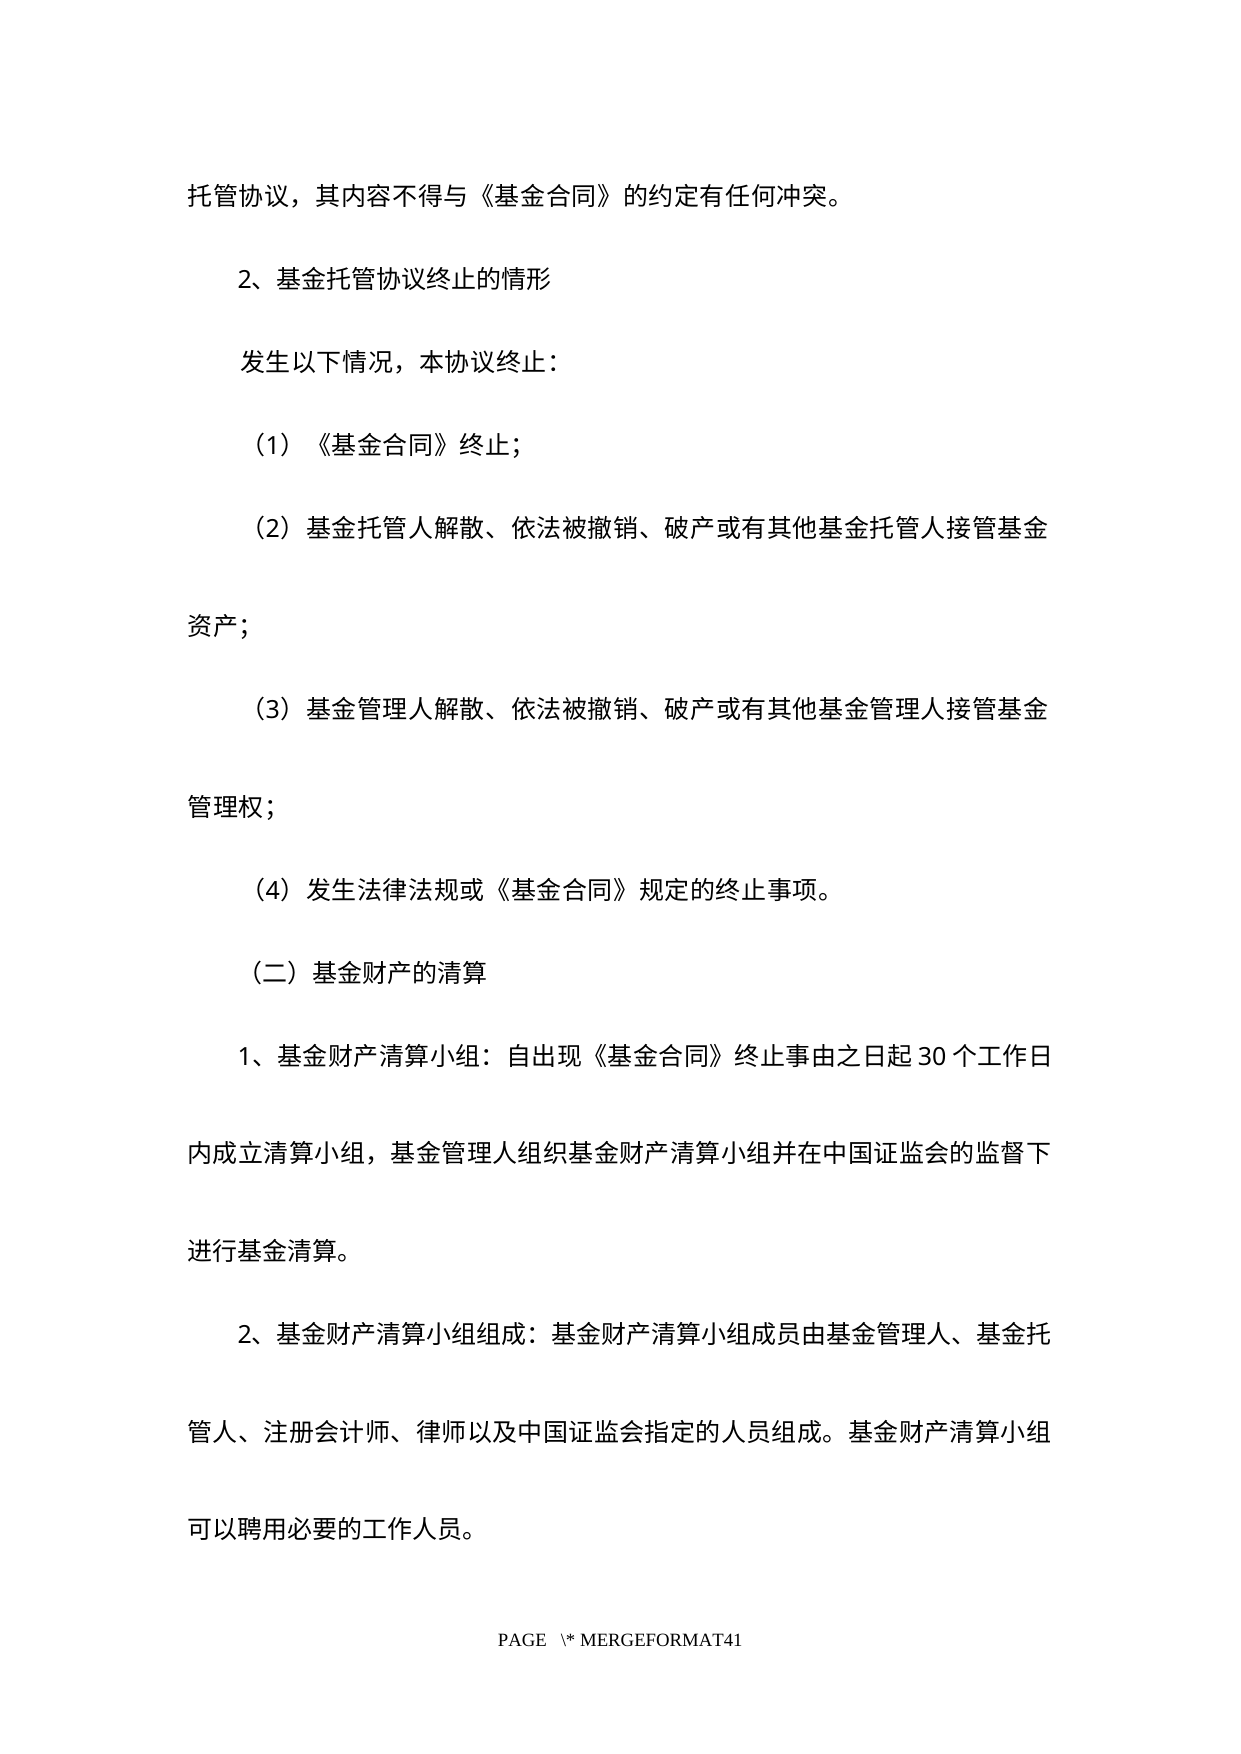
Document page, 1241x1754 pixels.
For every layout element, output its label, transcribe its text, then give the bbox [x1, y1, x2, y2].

text 1、基金财产清算小组：自出现《基金合同》终止事由之日起30个工作日内成立清算小组，基金管理人组织基金财产清算小组并在中国证监会的监督下进行基金清算。 [187, 1022, 1053, 1134]
text （1）《基金合同》终止； [187, 411, 1053, 476]
text 1、基金财产清算小组：自出现《基金合同》终止事由之日起30个工作日内成立清算小组，基金管理人组织基金财产清算小组并在中国证监会的监督下进行基金清算。 [187, 1170, 1053, 1282]
text 2、基金托管协议终止的情形 [187, 245, 1053, 310]
text 2、基金财产清算小组组成：基金财产清算小组成员由基金管理人、基金托管人、注册会计师、律师以及中国证监会指定的人员组成。基金财产清算小组可以聘用必要的工作人员。 [187, 1448, 1053, 1560]
text （3）基金管理人解散、依法被撤销、破产或有其他基金管理人接管基金管理权； [187, 675, 1053, 838]
text 2、基金财产清算小组组成：基金财产清算小组成员由基金管理人、基金托管人、注册会计师、律师以及中国证监会指定的人员组成。基金财产清算小组可以聘用必要的工作人员。 [187, 1300, 1053, 1412]
text （二）基金财产的清算 [187, 939, 1053, 1004]
text （2）基金托管人解散、依法被撤销、破产或有其他基金托管人接管基金资产； [187, 494, 1053, 657]
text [187, 162, 1053, 227]
text （4）发生法律法规或《基金合同》规定的终止事项。 [187, 856, 1053, 921]
text 发生以下情况，本协议终止： [187, 328, 1053, 393]
